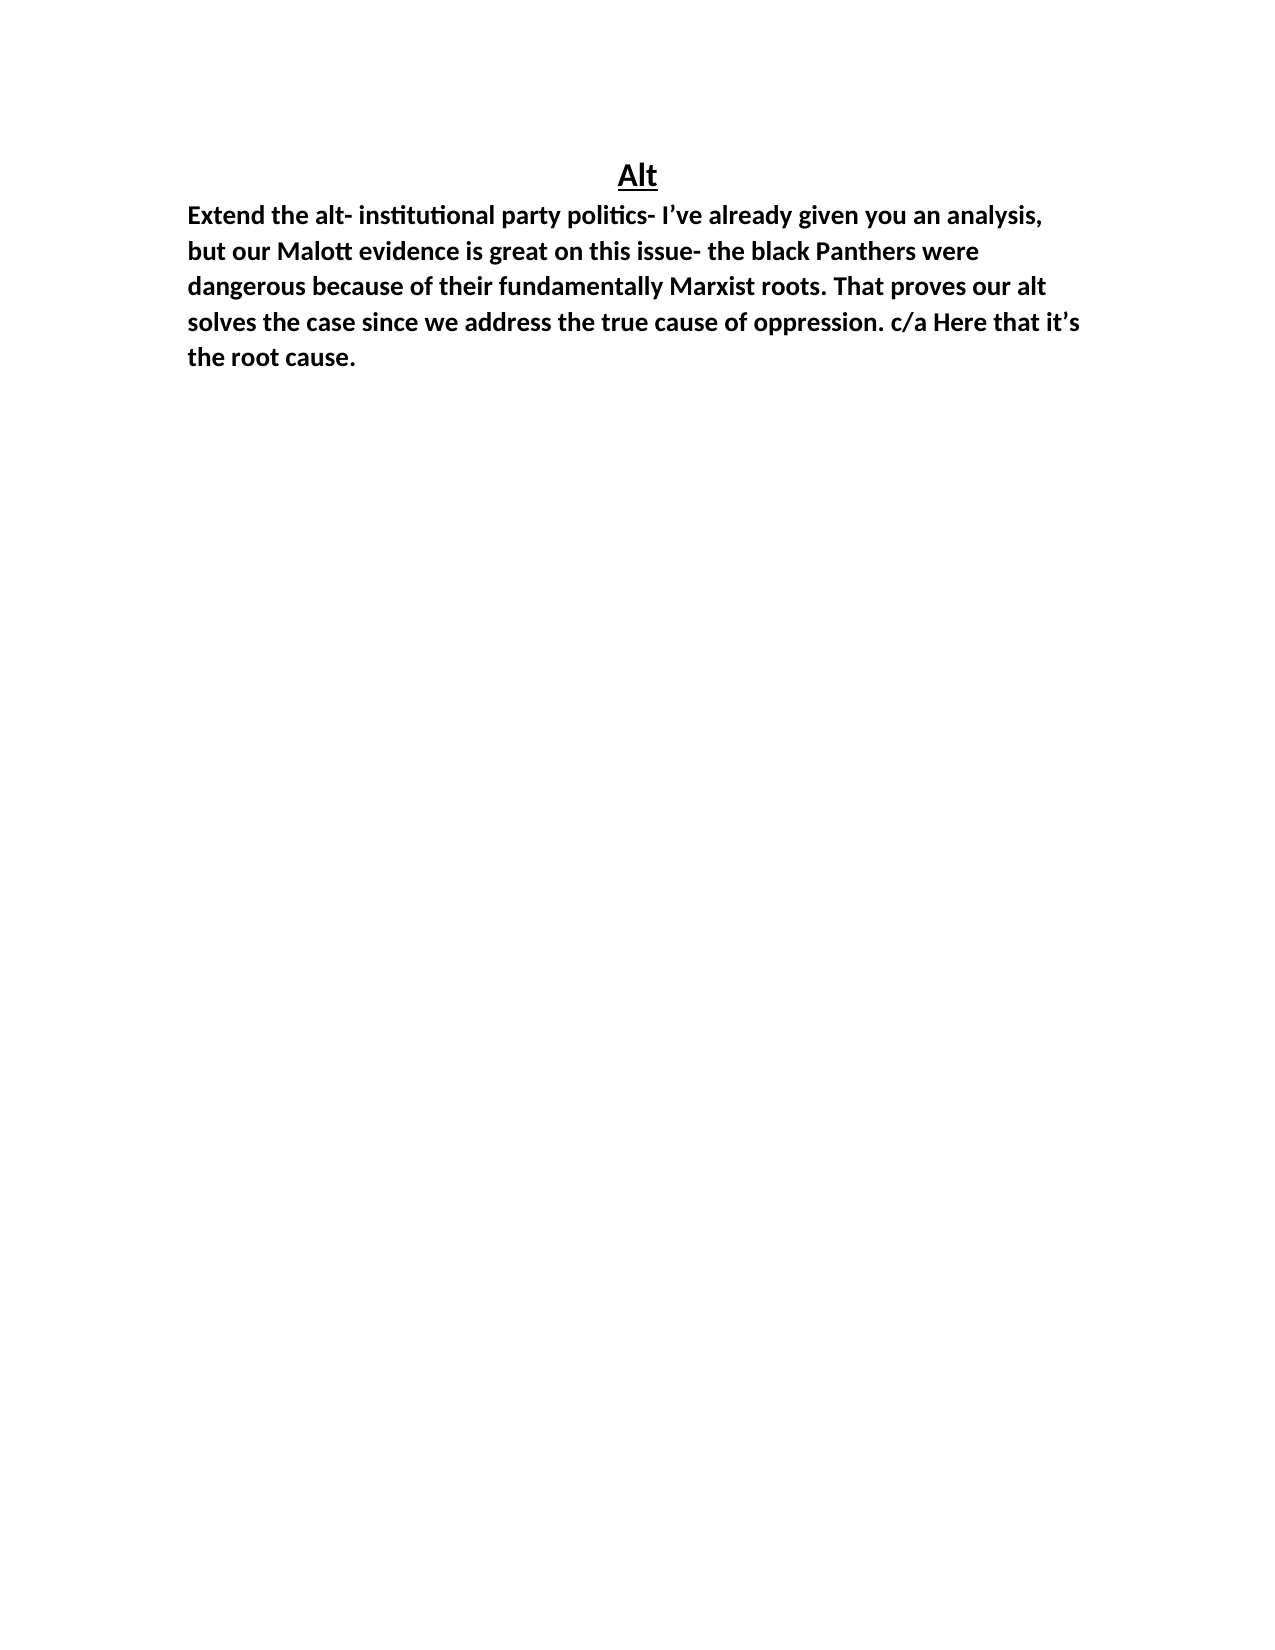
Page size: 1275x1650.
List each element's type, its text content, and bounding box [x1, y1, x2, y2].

subtitle Alt [187, 154, 1087, 195]
text Extend the alt- institutional party politics- I’ve already given you an analysis, but our Malott evidence is great on this issue- the black Panthers were dangerous because of their fundamentally Marxist roots. That proves our alt solves the case since we address the true cause of oppression. c/a Here that it’s the root cause. [187, 198, 1087, 374]
